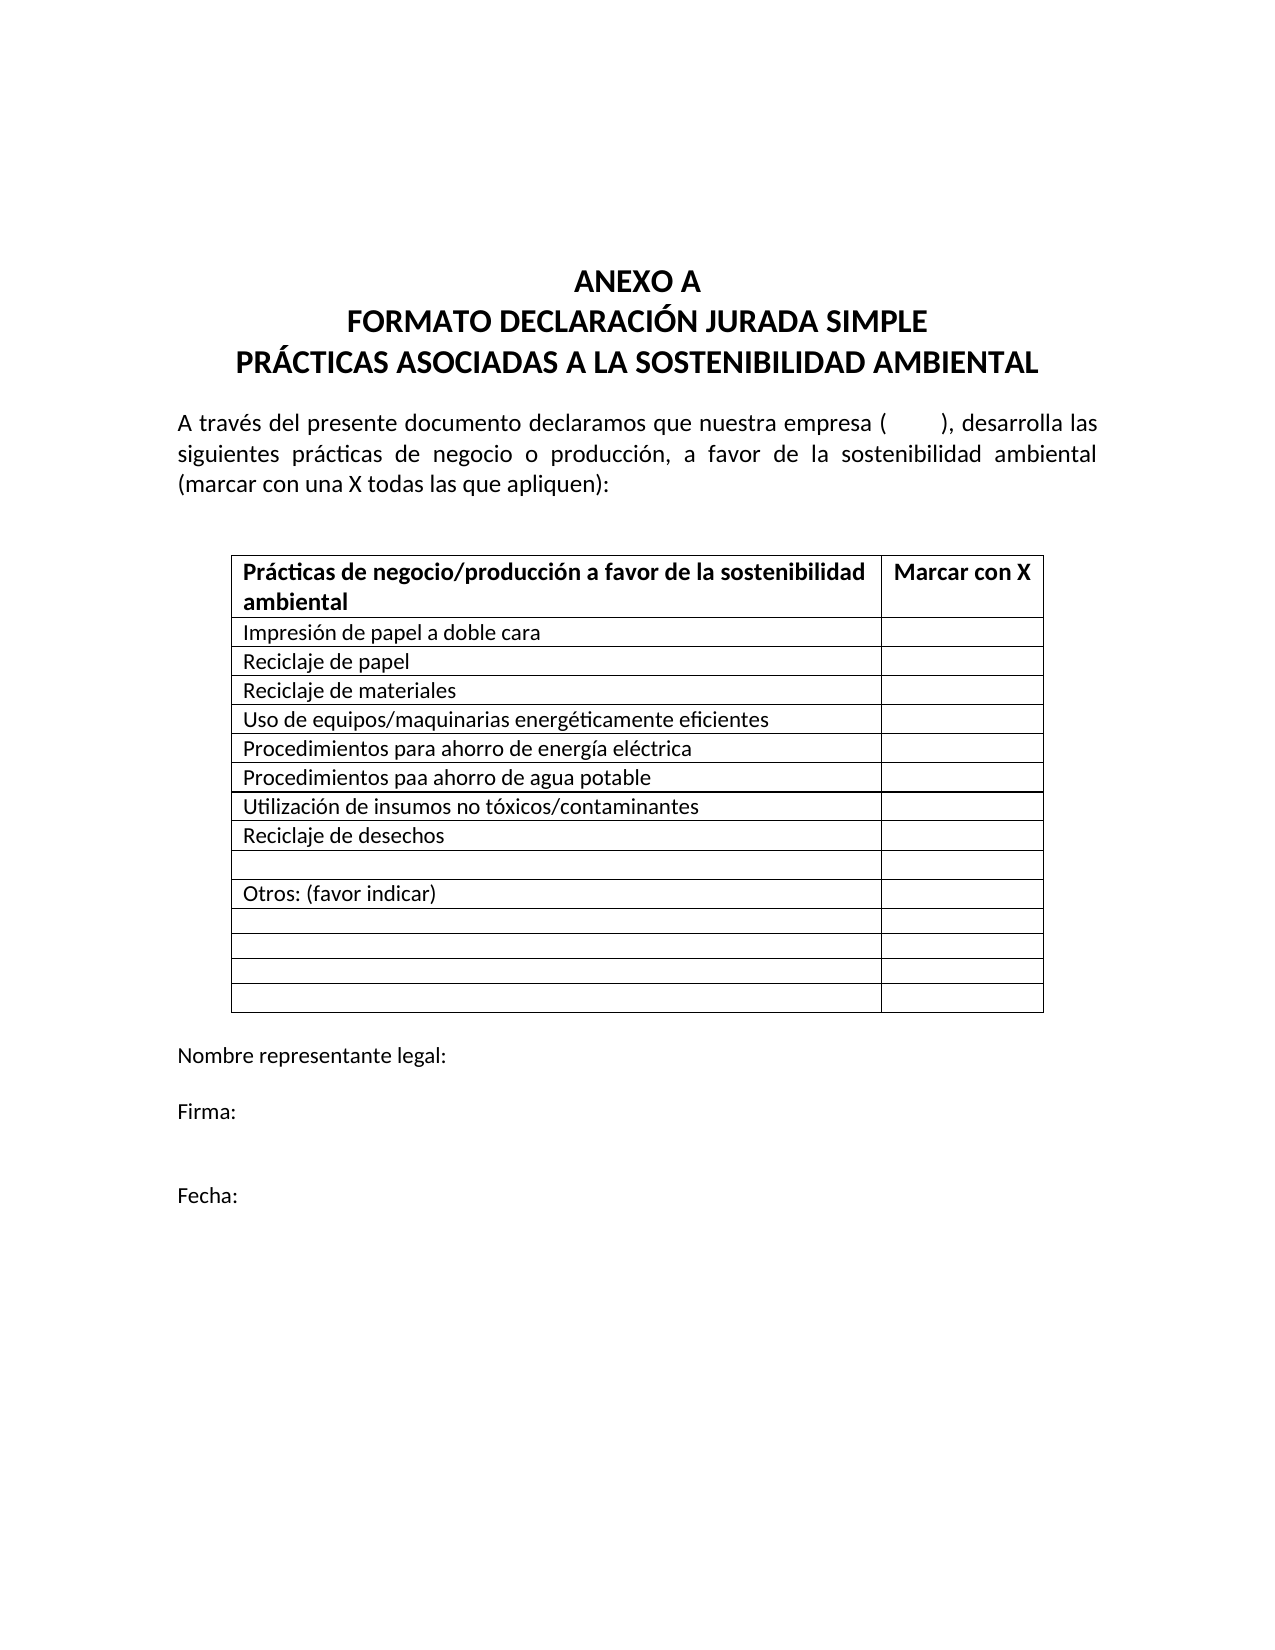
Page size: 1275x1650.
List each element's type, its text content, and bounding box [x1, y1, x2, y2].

text ANEXO A [177, 260, 1098, 300]
text FORMATO DECLARACIÓN JURADA SIMPLE [177, 300, 1098, 341]
table_header Prácticas de negocio/producción a favor de la sostenibilidad ambiental [232, 556, 881, 617]
table_cell [882, 821, 1043, 849]
table_cell [232, 934, 881, 958]
table_cell [882, 909, 1043, 933]
table_cell Procedimientos para ahorro de energía eléctrica [232, 734, 881, 762]
table_cell Reciclaje de desechos [232, 821, 881, 849]
table_cell Reciclaje de materiales [232, 676, 881, 704]
table_cell [882, 618, 1043, 646]
table_cell [882, 734, 1043, 762]
text A través del presente documento declaramos que nuestra empresa ( ), desarrolla las siguientes prácticas de negocio o producción, a favor de la sostenibilidad ambiental (marcar con una X todas las que apliquen): [177, 407, 1098, 499]
table_cell [232, 984, 881, 1012]
table_cell [882, 793, 1043, 820]
table_cell [882, 851, 1043, 878]
table_cell Impresión de papel a doble cara [232, 618, 881, 646]
table_cell [882, 705, 1043, 733]
table_cell [882, 676, 1043, 704]
table_cell [232, 851, 881, 878]
text Fecha: [177, 1181, 1098, 1209]
table_header Marcar con X [882, 556, 1043, 617]
table_cell [882, 647, 1043, 675]
table_cell Utilización de insumos no tóxicos/contaminantes [232, 793, 881, 820]
table_cell [882, 959, 1043, 983]
text Firma: [177, 1097, 1098, 1125]
text Nombre representante legal: [177, 1041, 1098, 1069]
table_cell [882, 984, 1043, 1012]
table_cell Uso de equipos/maquinarias energéticamente eficientes [232, 705, 881, 733]
table_cell [882, 880, 1043, 908]
table_cell [232, 909, 881, 933]
table_cell Reciclaje de papel [232, 647, 881, 675]
text PRÁCTICAS ASOCIADAS A LA SOSTENIBILIDAD AMBIENTAL [177, 341, 1098, 382]
table_cell [882, 763, 1043, 791]
table_cell [232, 959, 881, 983]
table_cell Procedimientos paa ahorro de agua potable [232, 763, 881, 791]
table_cell Otros: (favor indicar) [232, 880, 881, 908]
table_cell [882, 934, 1043, 958]
